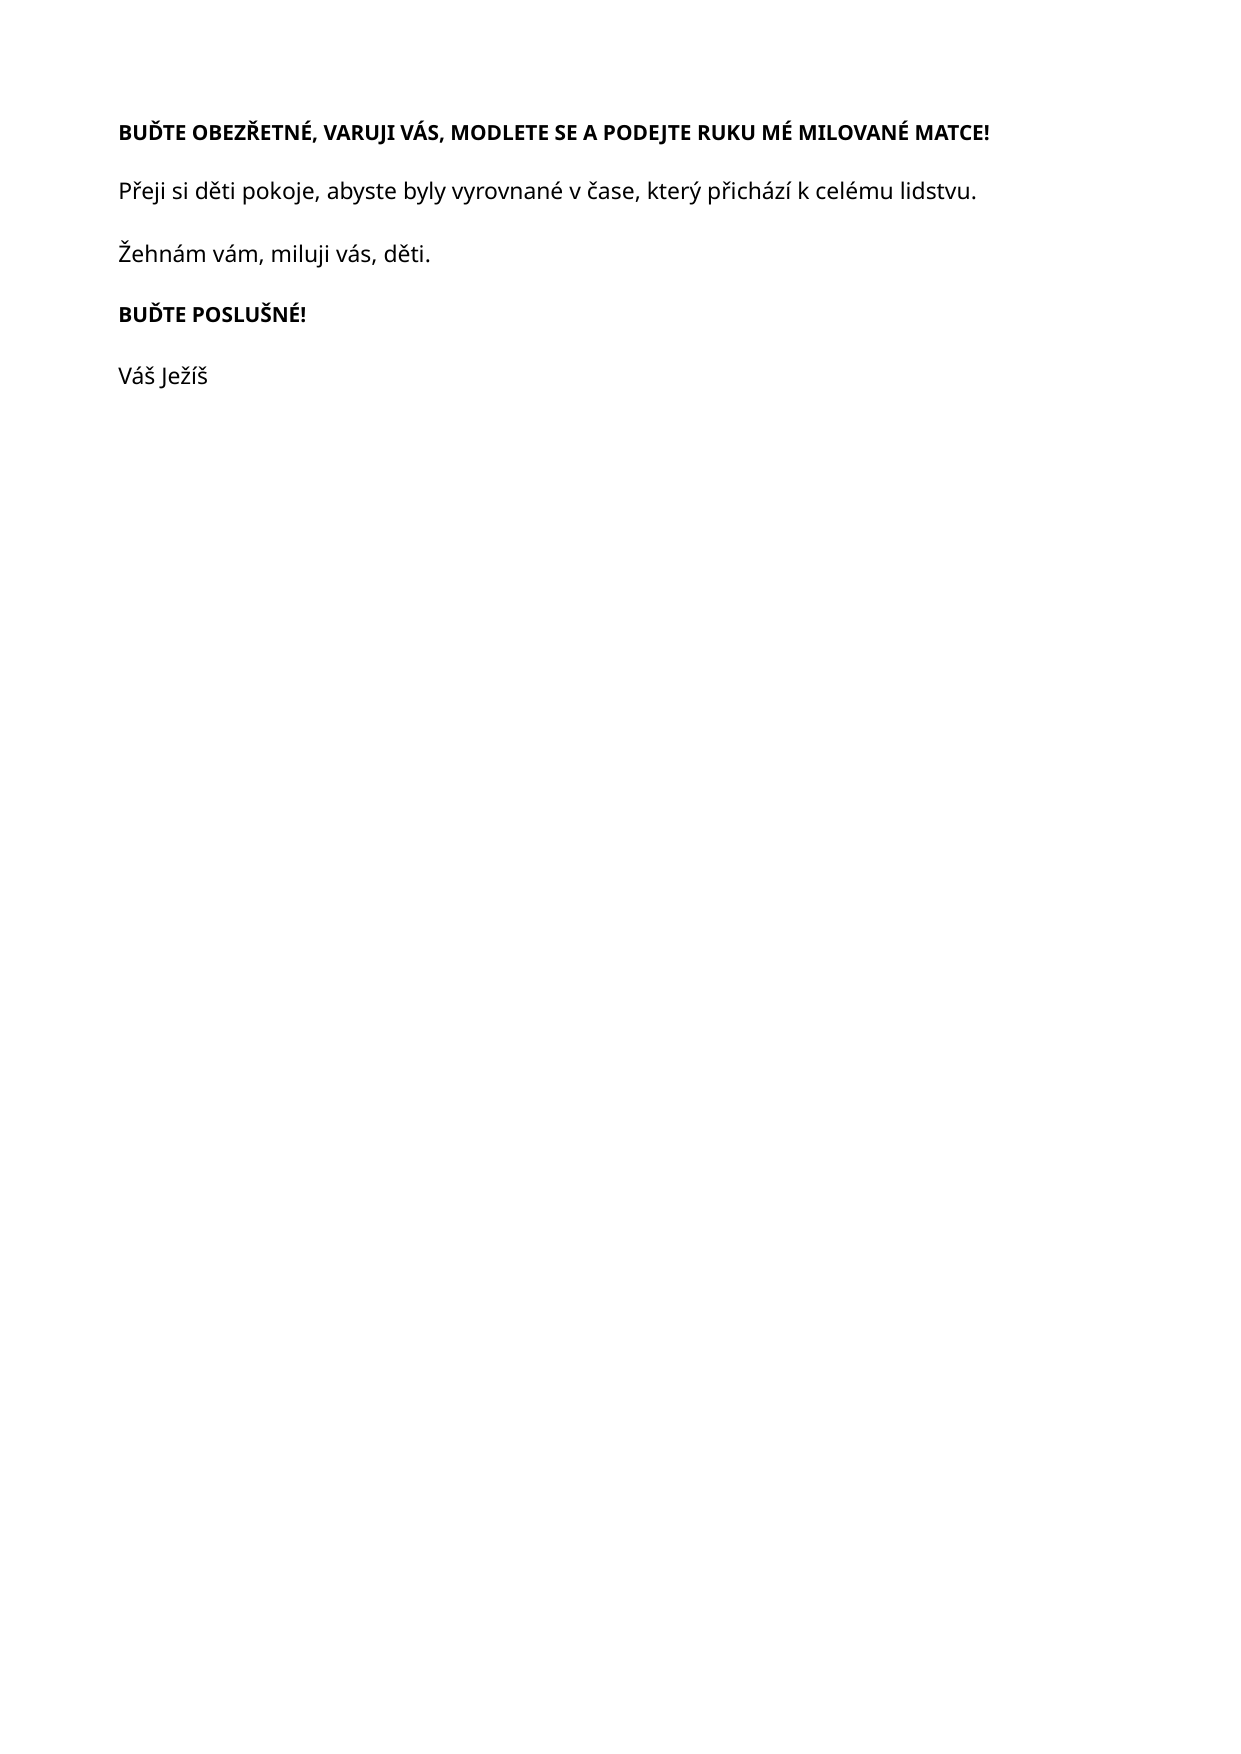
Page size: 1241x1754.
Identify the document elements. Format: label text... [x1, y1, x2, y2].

text BUĎTE POSLUŠNÉ! [118, 300, 1122, 328]
text Váš Ježíš [118, 360, 1122, 391]
text Přeji si děti pokoje, abyste byly vyrovnané v čase, který přichází k celému lidstvu. [118, 175, 1122, 206]
text Žehnám vám, miluji vás, děti. [118, 237, 1122, 269]
text BUĎTE OBEZŘETNÉ, VARUJI VÁS, MODLETE SE A PODEJTE RUKU MÉ MILOVANÉ MATCE! [118, 118, 1122, 147]
